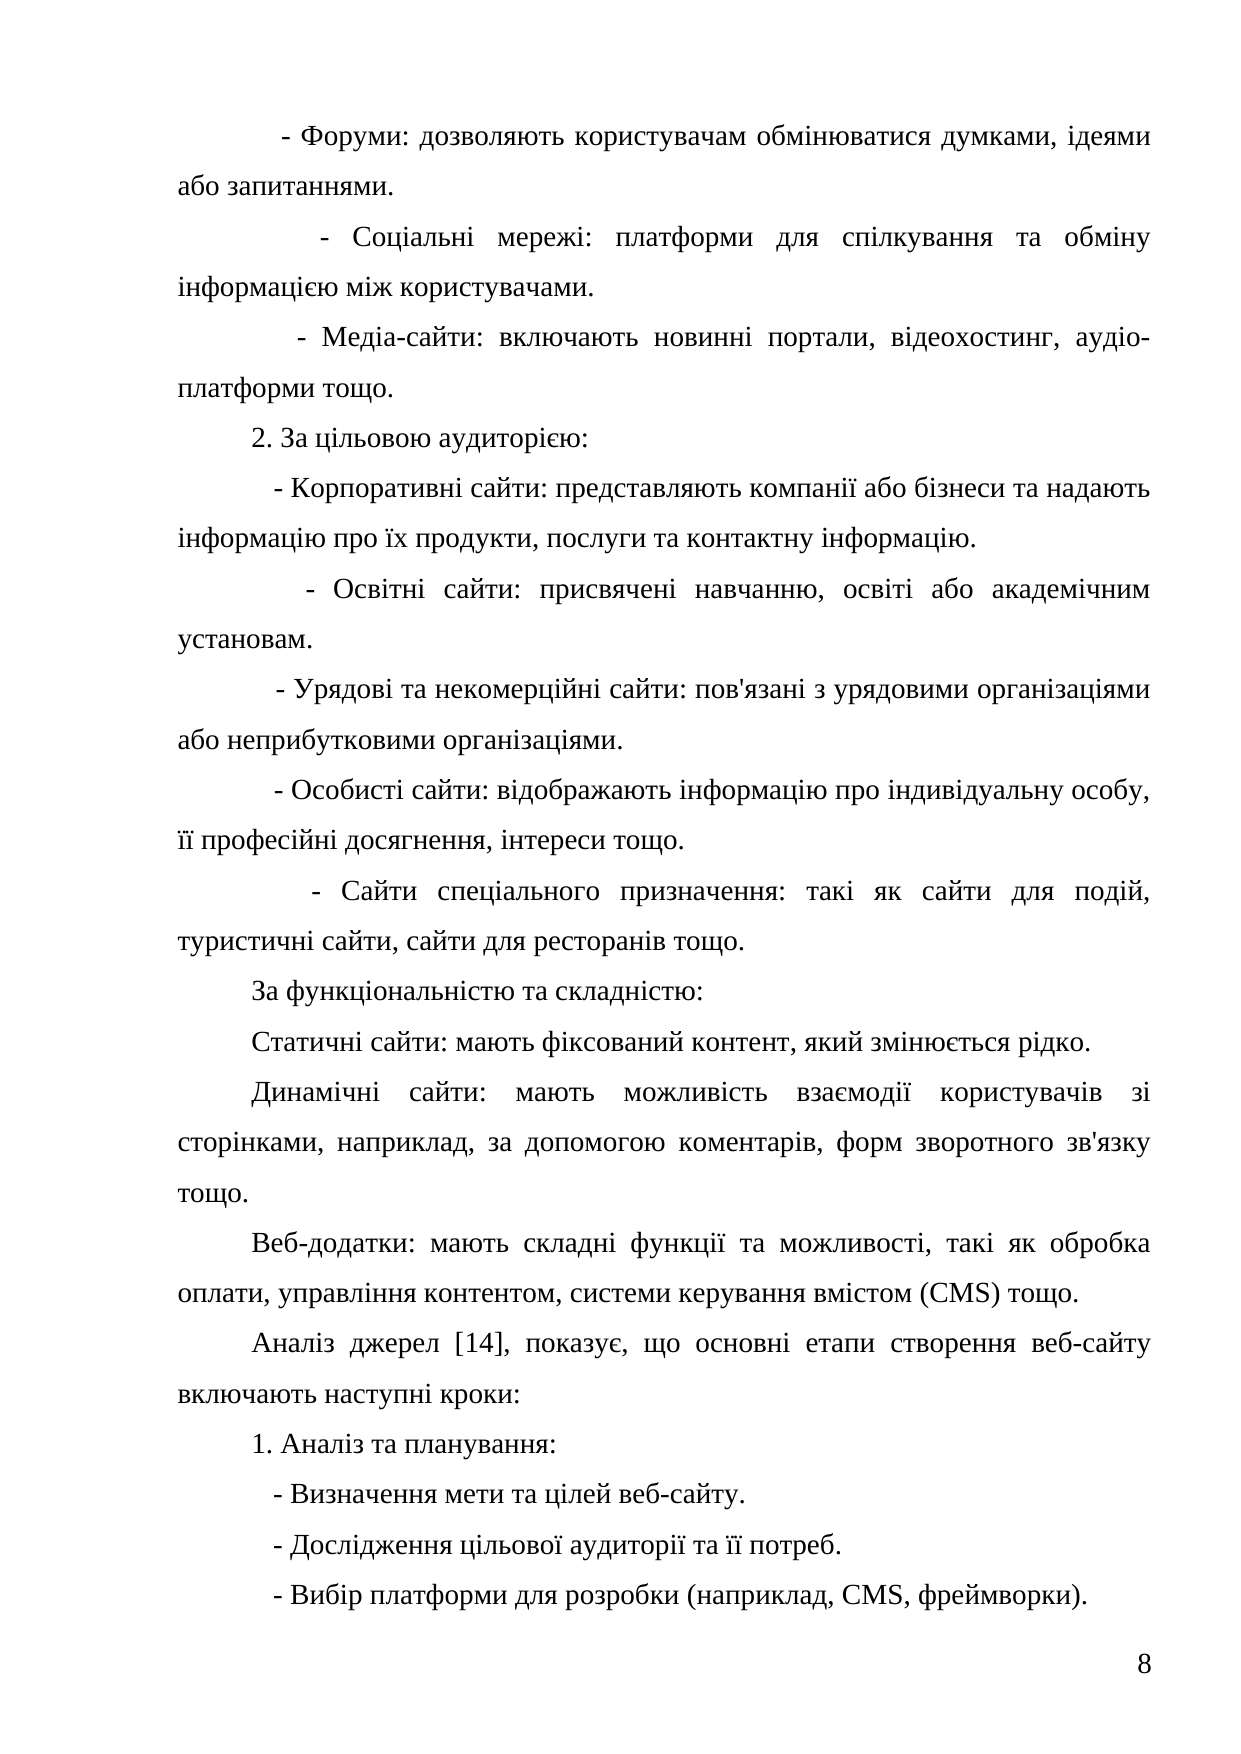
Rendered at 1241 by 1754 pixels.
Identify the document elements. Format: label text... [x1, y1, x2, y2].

text - Корпоративні сайти: представляють компанії або бізнеси та надають інформацію про їх продукти, послуги та контактну інформацію. [177, 470, 1152, 554]
text Веб-додатки: мають складні функції та можливості, такі як обробка оплати, управління контентом, системи керування вмістом (CMS) тощо. [177, 1225, 1152, 1309]
text Аналіз джерел [14], показує, що основні етапи створення веб-сайту включають наступні кроки: [177, 1326, 1152, 1409]
text - Сайти спеціального призначення: такі як сайти для подій, туристичні сайти, сайти для ресторанів тощо. [177, 873, 1152, 957]
text - Освітні сайти: присвячені навчанню, освіті або академічним установам. [177, 571, 1152, 655]
text Статичні сайти: мають фіксований контент, який змінюється рідко. [177, 1024, 1152, 1057]
text - Соціальні мережі: платформи для спілкування та обміну інформацією між користувачами. [177, 219, 1152, 303]
text 2. За цільовою аудиторією: [177, 420, 1152, 453]
text 1. Аналіз та планування: [177, 1426, 1152, 1460]
text - Урядові та некомерційні сайти: пов'язані з урядовими організаціями або неприбутковими організаціями. [177, 672, 1152, 755]
text - Форуми: дозволяють користувачам обмінюватися думками, ідеями або запитаннями. [177, 118, 1152, 202]
text - Визначення мети та цілей веб-сайту. [177, 1477, 1152, 1510]
text - Медіа-сайти: включають новинні портали, відеохостинг, аудіо-платформи тощо. [177, 319, 1152, 403]
text - Особисті сайти: відображають інформацію про індивідуальну особу, її професійні досягнення, інтереси тощо. [177, 772, 1152, 856]
text - Вибір платформи для розробки (наприклад, CMS, фреймворки). [177, 1577, 1152, 1611]
text За функціональністю та складністю: [177, 973, 1152, 1007]
text - Дослідження цільової аудиторії та її потреб. [177, 1527, 1152, 1560]
text Динамічні сайти: мають можливість взаємодії користувачів зі сторінками, наприклад, за допомогою коментарів, форм зворотного зв'язку тощо. [177, 1074, 1152, 1208]
